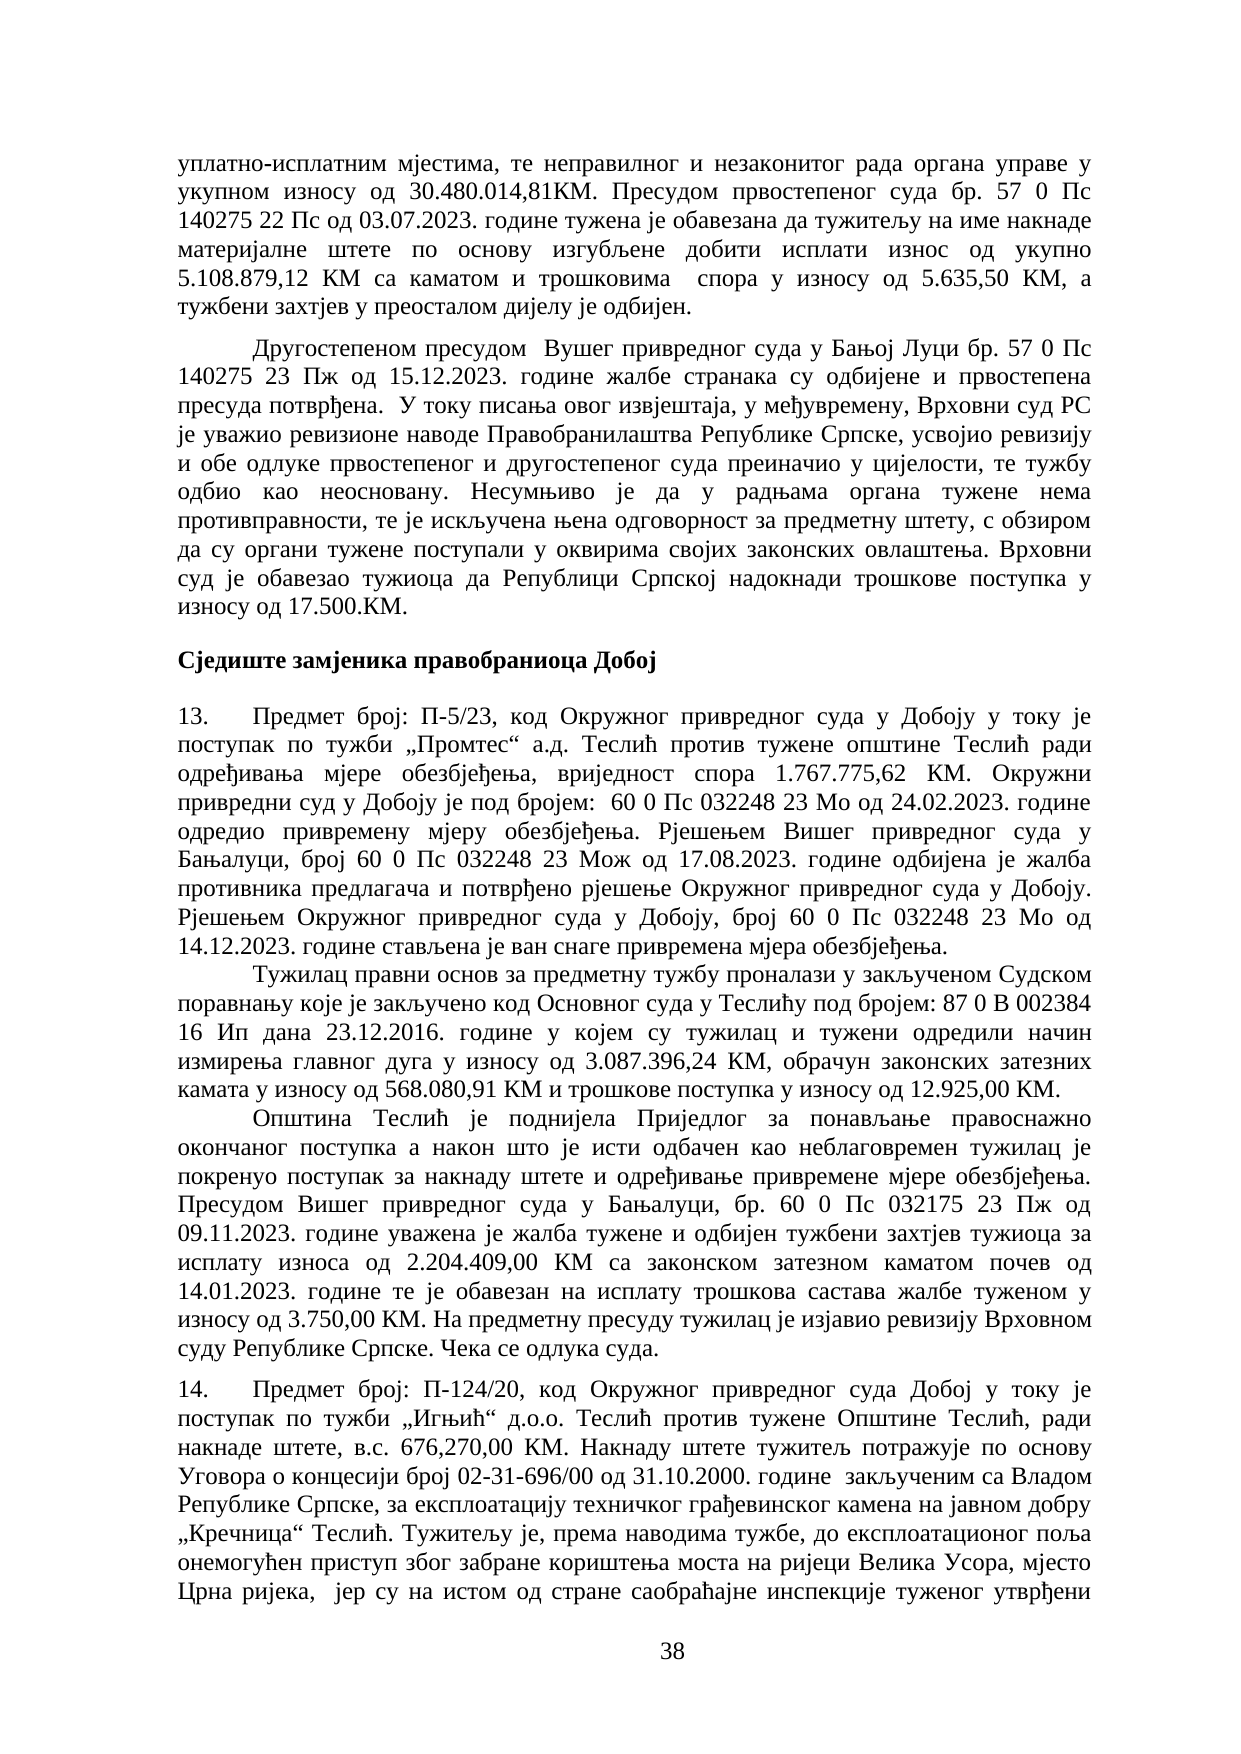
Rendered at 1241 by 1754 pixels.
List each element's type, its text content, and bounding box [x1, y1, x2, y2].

text 13. Предмет број: П-5/23, код Окружног привредног суда у Добоју у току је поступак по тужби „Промтес“ а.д. Теслић против тужене општине Теслић ради одређивања мјере обезбјеђења, вриједност спора 1.767.775,62 КМ. Окружни привредни суд у Добоју је под бројем: 60 0 Пс 032248 23 Мо од 24.02.2023. године одредио привремену мјеру обезбјеђења. Рјешењем Вишег привредног суда у Бањалуци, број 60 0 Пс 032248 23 Мож од 17.08.2023. године одбијена је жалба противника предлагача и потврђено рјешење Окружног привредног суда у Добоју. Рјешењем Окружног привредног суда у Добоју, број 60 0 Пс 032248 23 Мо од 14.12.2023. године стављена је ван снаге привремена мјера обезбјеђења. [177, 701, 1092, 959]
text Другостепеном пресудом Вушег привредног суда у Бањој Луци бр. 57 0 Пс 140275 23 Пж од 15.12.2023. године жалбе странака су одбијене и првостепена пресуда потврђена. У току писања овог извјештаја, у међувремену, Врховни суд РС је уважио ревизионе наводе Правобранилаштва Републике Српске, усвојио ревизију и обе одлуке првостепеног и другостепеног суда преиначио у цијелости, те тужбу одбио као неосновану. Несумњиво је да у радњама органа тужене нема противправности, те је искључена њена одговорност за предметну штету, с обзиром да су органи тужене поступали у оквирима својих законских овлаштења. Врховни суд је обавезао тужиоца да Републици Српској надокнади трошкове поступка у износу од 17.500.КМ. [177, 333, 1092, 620]
text Општина Теслић је поднијела Приједлог за понављање правоснажно окончаног поступка а након што је исти одбачен као неблаговремен тужилац је покренуо поступак за накнаду штете и одређивање привремене мјере обезбјеђења. Пресудом Вишег привредног суда у Бањалуци, бр. 60 0 Пс 032175 23 Пж од 09.11.2023. године уважена је жалба тужене и одбијен тужбени захтјев тужиоца за исплату износа од 2.204.409,00 КМ са законском затезном каматом почев од 14.01.2023. године те је обавезан на исплату трошкова састава жалбе туженом у износу од 3.750,00 КМ. На предметну пресуду тужилац је изјавио ревизију Врховном суду Републике Српске. Чека се одлука суда. [177, 1103, 1092, 1362]
text Сједиште замјеника правобраниоца Добој [177, 645, 1092, 674]
text Тужилац правни основ за предметну тужбу проналази у закљученом Судском поравнању које је закључено код Основног суда у Теслићу под бројем: 87 0 В 002384 16 Ип дана 23.12.2016. године у којем су тужилац и тужени одредили начин измирења главног дуга у износу од 3.087.396,24 КМ, обрачун законских затезних камата у износу од 568.080,91 КМ и трошкове поступка у износу од 12.925,00 КМ. [177, 959, 1092, 1103]
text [177, 1374, 1092, 1604]
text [177, 148, 1092, 320]
